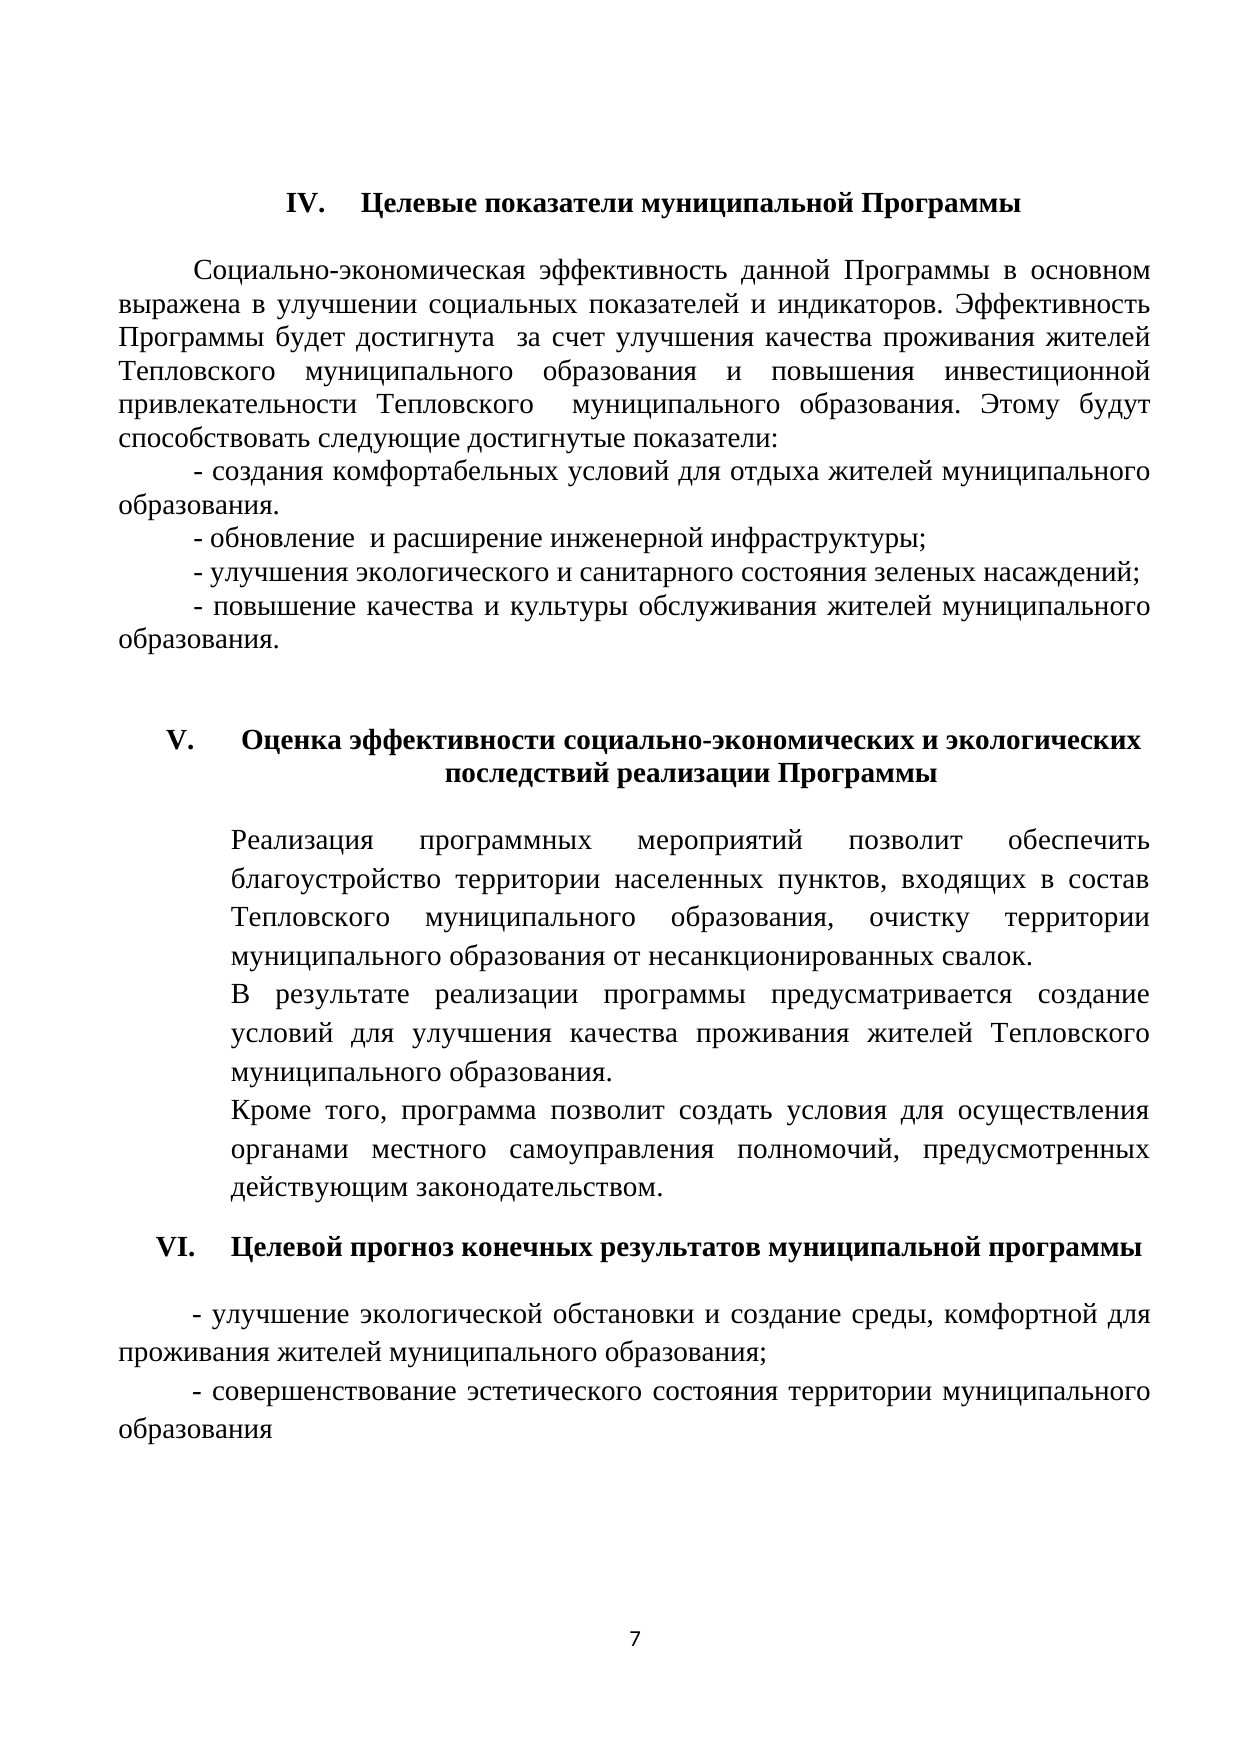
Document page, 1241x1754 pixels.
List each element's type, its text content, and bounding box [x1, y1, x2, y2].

list Кроме того, программа позволит создать условия для осуществления органами местного самоуправления полномочий, предусмотренных действующим законодательством. [231, 1092, 1152, 1203]
text - создания комфортабельных условий для отдыха жителей муниципального образования. [118, 453, 1152, 521]
text - повышение качества и культуры обслуживания жителей муниципального образования. [118, 588, 1152, 655]
text - улучшение экологической обстановки и создание среды, комфортной для проживания жителей муниципального образования; [118, 1296, 1152, 1368]
text - совершенствование эстетического состояния территории муниципального образования [118, 1373, 1152, 1445]
list Оценка эффективности социально-экономических и экологических последствий реализации Программы [156, 722, 1152, 789]
text - обновление и расширение инженерной инфраструктуры; [118, 521, 1152, 554]
text Социально-экономическая эффективность данной Программы в основном выражена в улучшении социальных показателей и индикаторов. Эффективность Программы будет достигнута за счет улучшения качества проживания жителей Тепловского муниципального образования и повышения инвестиционной привлекательности Тепловского муниципального образования. Этому будут способствовать следующие достигнутые показатели: [118, 252, 1152, 453]
list Целевые показатели муниципальной Программы [156, 185, 1152, 219]
list В результате реализации программы предусматривается создание условий для улучшения качества проживания жителей Тепловского муниципального образования. [231, 977, 1152, 1087]
list Реализация программных мероприятий позволит обеспечить благоустройство территории населенных пунктов, входящих в состав Тепловского муниципального образования, очистку территории муниципального образования от несанкционированных свалок. [231, 822, 1152, 972]
list Целевой прогноз конечных результатов муниципальной программы [156, 1229, 1152, 1262]
text - улучшения экологического и санитарного состояния зеленых насаждений; [118, 554, 1152, 588]
